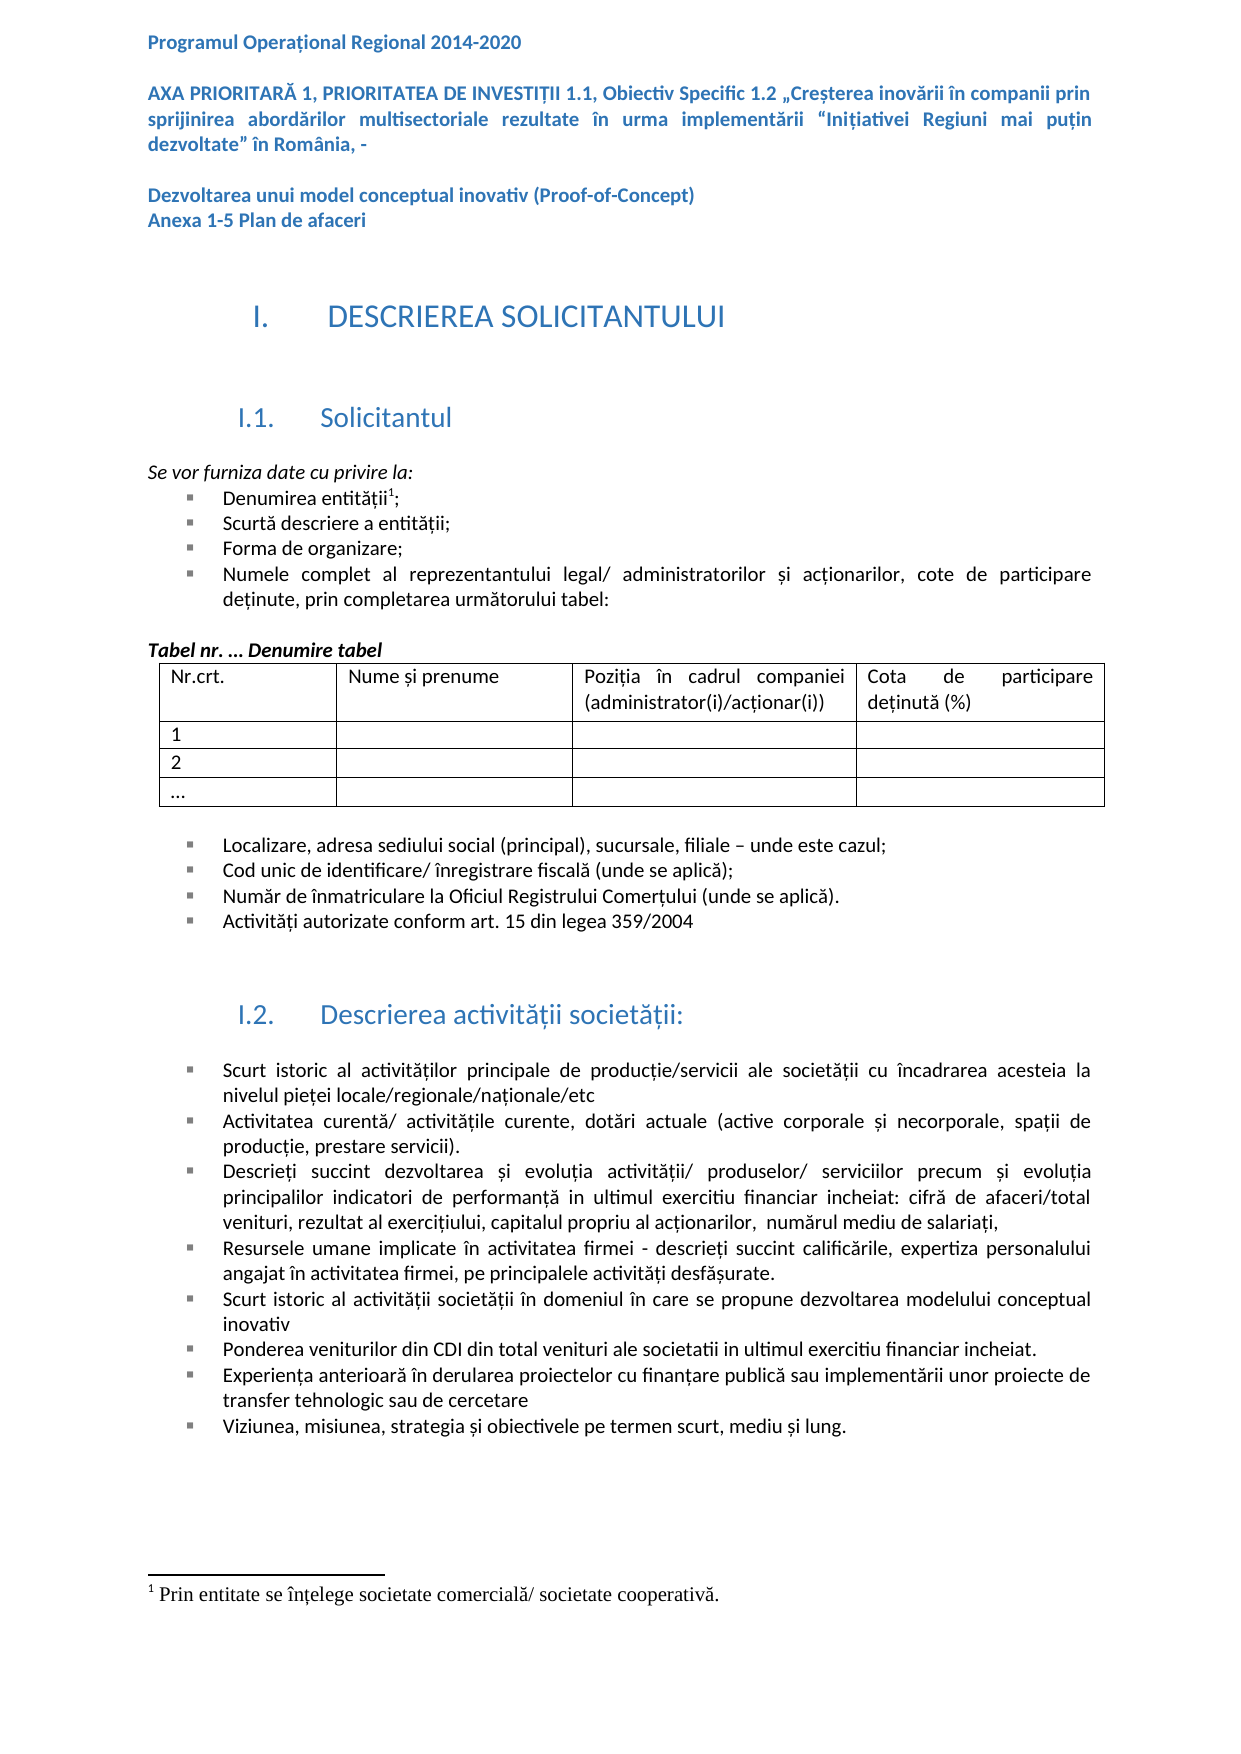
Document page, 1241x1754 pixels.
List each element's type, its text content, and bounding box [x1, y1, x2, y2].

table_header Cota de participare deținută (%) [857, 664, 1104, 721]
table_cell [337, 722, 572, 748]
list Scurtă descriere a entității; [185, 510, 1093, 536]
list Denumirea entității; [185, 485, 1093, 510]
text Tabel nr. … Denumire tabel [148, 637, 1093, 663]
table_cell [337, 778, 572, 806]
subtitle Solicitantul [238, 399, 1093, 434]
table_header Nume și prenume [337, 664, 572, 721]
subtitle Descrierea activității societății: [238, 996, 1093, 1032]
list Resursele umane implicate în activitatea firmei - descrieți succint calificările, expertiza personalului angajat în activitatea firmei, pe principalele activități desfășurate. [185, 1235, 1093, 1286]
list Descrieți succint dezvoltarea și evoluția activității/ produselor/ serviciilor precum și evoluția principalilor indicatori de performanță in ultimul exercitiu financiar incheiat: cifră de afaceri/total venituri, rezultat al exercițiului, capitalul propriu al acționarilor, numărul mediu de salariați, [185, 1159, 1093, 1235]
table_cell [857, 722, 1104, 748]
table_cell [573, 778, 856, 806]
table_cell 1 [160, 722, 336, 748]
list Experiența anterioară în derularea proiectelor cu finanțare publică sau implementării unor proiecte de transfer tehnologic sau de cercetare [185, 1362, 1093, 1413]
list Activitatea curentă/ activitățile curente, dotări actuale (active corporale și necorporale, spații de producție, prestare servicii). [185, 1108, 1093, 1159]
table_cell 2 [160, 749, 336, 777]
subtitle DESCRIEREA SOLICITANTULUI [252, 295, 1093, 336]
list Forma de organizare; [185, 536, 1093, 561]
text Se vor furniza date cu privire la: [148, 459, 1093, 485]
list Scurt istoric al activității societății în domeniul în care se propune dezvoltarea modelului conceptual inovativ [185, 1286, 1093, 1337]
list Scurt istoric al activităților principale de producție/servicii ale societății cu încadrarea acesteia la nivelul pieței locale/regionale/naționale/etc [185, 1057, 1093, 1108]
list Cod unic de identificare/ înregistrare fiscală (unde se aplică); [185, 858, 1093, 883]
table_header Nr.crt. [160, 664, 336, 721]
list Numele complet al reprezentantului legal/ administratorilor și acționarilor, cote de participare deținute, prin completarea următorului tabel: [185, 561, 1093, 612]
table_cell [857, 749, 1104, 777]
list Activități autorizate conform art. 15 din legea 359/2004 [185, 908, 1093, 934]
list Viziunea, misiunea, strategia și obiectivele pe termen scurt, mediu și lung. [185, 1413, 1093, 1438]
list Ponderea veniturilor din CDI din total venituri ale societatii in ultimul exercitiu financiar incheiat. [185, 1337, 1093, 1362]
table_cell [573, 749, 856, 777]
list Localizare, adresa sediului social (principal), sucursale, filiale – unde este cazul; [185, 832, 1093, 858]
table_cell [337, 749, 572, 777]
table_cell [857, 778, 1104, 806]
table_header Poziția în cadrul companiei (administrator(i)/acționar(i)) [573, 664, 856, 721]
list Număr de înmatriculare la Oficiul Registrului Comerțului (unde se aplică). [185, 883, 1093, 908]
table_cell … [160, 778, 336, 806]
table_cell [573, 722, 856, 748]
